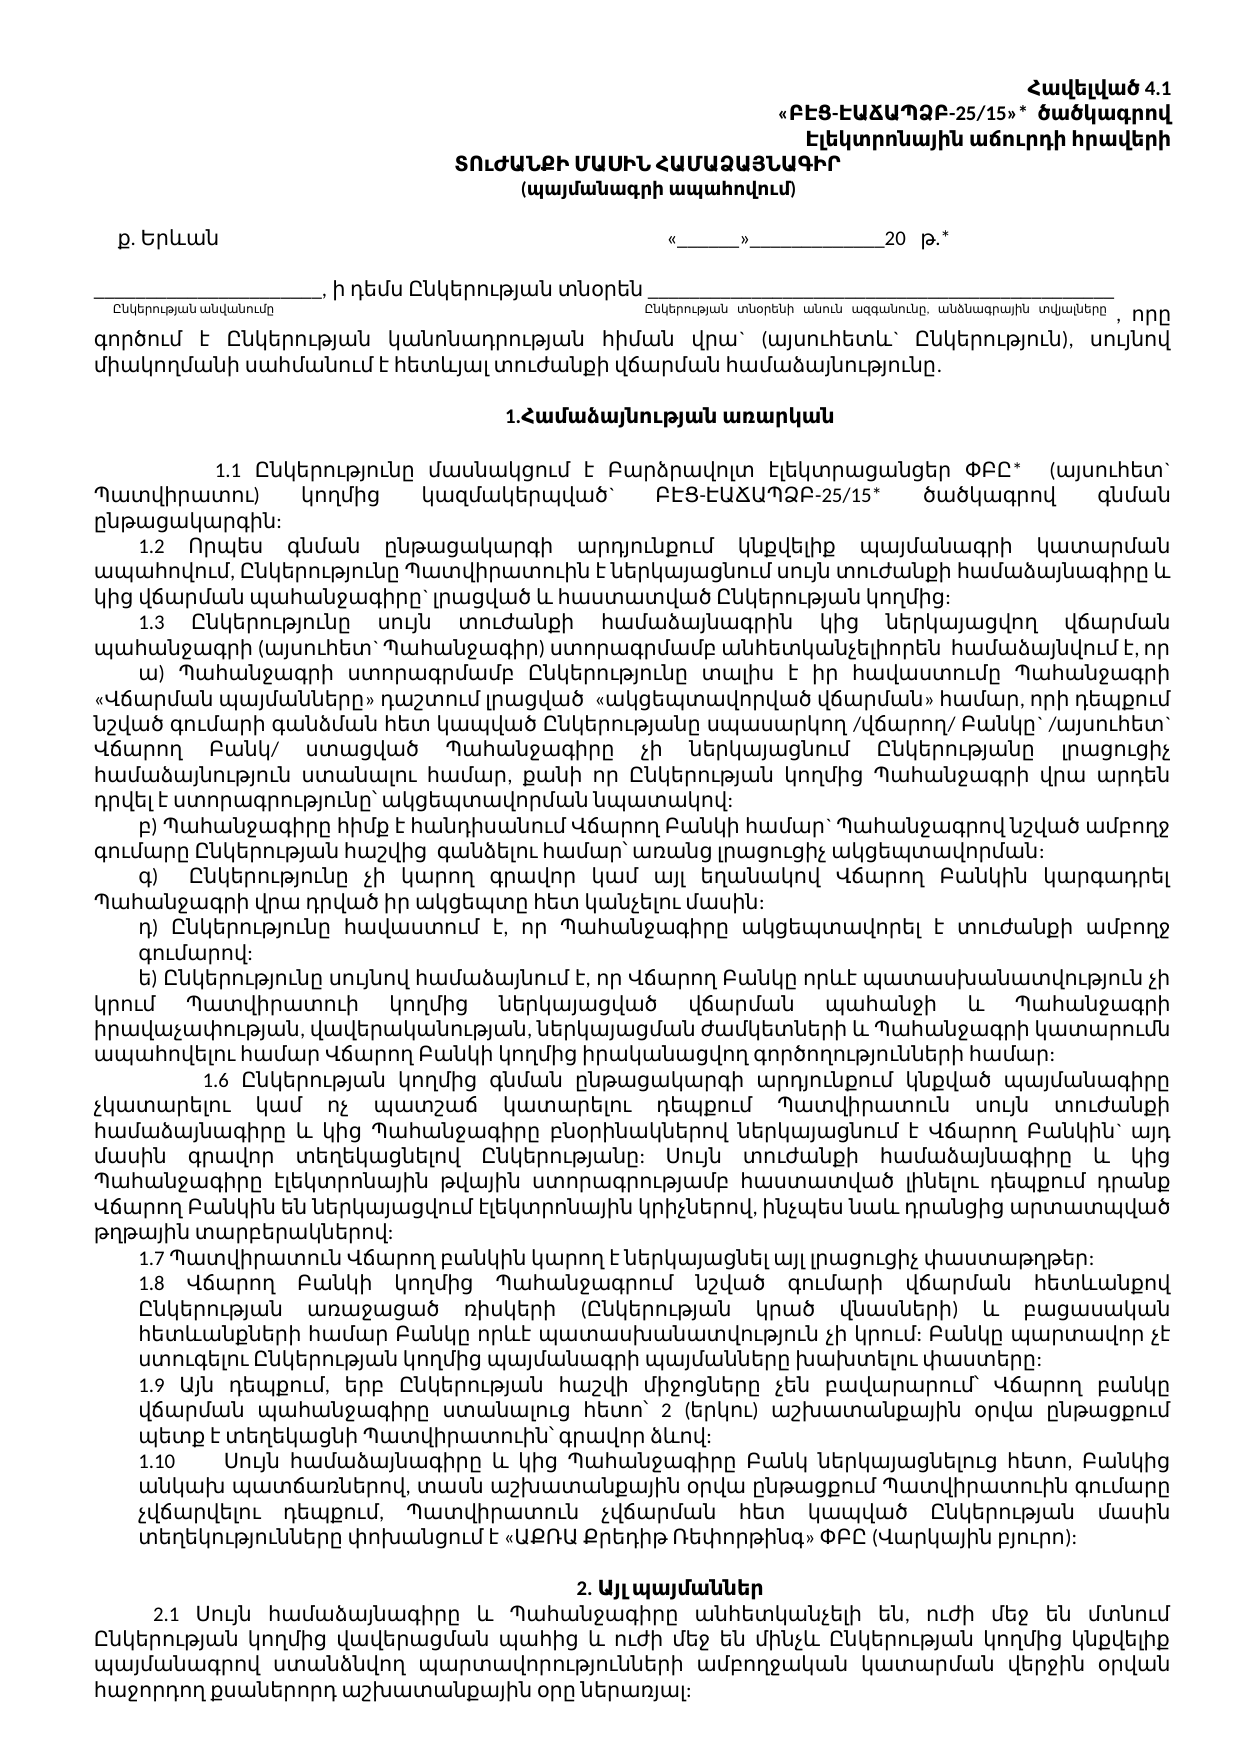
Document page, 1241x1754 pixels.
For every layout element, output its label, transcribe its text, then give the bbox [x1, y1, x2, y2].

text 1.7 Պատվիրատուն Վճարող բանկին կարող է ներկայացնել այլ լրացուցիչ փաստաթղթեր: [138, 1245, 1171, 1270]
text 1.8 Վճարող Բանկի կողմից Պահանջագրում նշված գումարի վճարման հետևանքով Ընկերության առաջացած ռիսկերի (Ընկերության կրած վնասների) և բացասական հետևանքների համար Բանկը որևէ պատասխանատվություն չի կրում: Բանկը պարտավոր չէ ստուգելու Ընկերության կողմից պայմանագրի պայմանները խախտելու փաստերը: [138, 1270, 1171, 1372]
text գ) Ընկերությունը չի կարող գրավոր կամ այլ եղանակով Վճարող Բանկին կարգադրել Պահանջագրի վրա դրված իր ակցեպտը հետ կանչելու մասին: [94, 864, 1171, 914]
text 1.3 Ընկերությունը սույն տուժանքի համաձայնագրին կից ներկայացվող վճարման պահանջագրի (այսուհետ` Պահանջագիր) ստորագրմամբ անհետկանչելիորեն համաձայնվում է, որ [94, 609, 1171, 660]
text 2.1 Սույն համաձայնագիրը և Պահանջագիրը անհետկանչելի են, ուժի մեջ են մտնում Ընկերության կողմից վավերացման պահից և ուժի մեջ են մինչև Ընկերության կողմից կնքվելիք պայմանագրով ստանձնվող պարտավորությունների ամբողջական կատարման վերջին օրվան հաջորդող քսաներորդ աշխատանքային օրը ներառյալ: [94, 1601, 1171, 1702]
text «ԲԷՑ-ԷԱՃԱՊՁԲ-25/15»* ծածկագրով [94, 100, 1171, 126]
text 1.6 Ընկերության կողմից գնման ընթացակարգի արդյունքում կնքված պայմանագիրը չկատարելու կամ ոչ պատշաճ կատարելու դեպքում Պատվիրատուն սույն տուժանքի համաձայնագիրը և կից Պահանջագիրը բնօրինակներով ներկայացնում է Վճարող Բանկին` այդ մասին գրավոր տեղեկացնելով Ընկերությանը: Սույն տուժանքի համաձայնագիրը և կից Պահանջագիրը էլեկտրոնային թվային ստորագրությամբ հաստատված լինելու դեպքում դրանք Վճարող Բանկին են ներկայացվում էլեկտրոնային կրիչներով, ինչպես նաև դրանցից արտատպված թղթային տարբերակներով: [94, 1067, 1171, 1245]
text դ) Ընկերությունը հավաստում է, որ Պահանջագիրը ակցեպտավորել է տուժանքի ամբողջ գումարով: [138, 914, 1171, 965]
text 1.2 Որպես գնման ընթացակարգի արդյունքում կնքվելիք պայմանագրի կատարման ապահովում, Ընկերությունը Պատվիրատուին է ներկայացնում սույն տուժանքի համաձայնագիրը և կից վճարման պահանջագիրը` լրացված և հաստատված Ընկերության կողմից: [94, 533, 1171, 609]
text Հավելված 4.1 [94, 75, 1171, 100]
text (պայմանագրի ապահովում) [94, 177, 1171, 199]
text ե) Ընկերությունը սույնով համաձայնում է, որ Վճարող Բանկը որևէ պատասխանատվություն չի կրում Պատվիրատուի կողմից ներկայացված վճարման պահանջի և Պահանջագրի իրավաչափության, վավերականության, ներկայացման ժամկետների և Պահանջագրի կատարումն ապահովելու համար Վճարող Բանկի կողմից իրականացվող գործողությունների համար: [94, 965, 1171, 1067]
text բ) Պահանջագիրը հիմք է հանդիսանում Վճարող Բանկի համար` Պահանջագրով նշված ամբողջ գումարը Ընկերության հաշվից գանձելու համար՝ առանց լրացուցիչ ակցեպտավորման: [94, 813, 1171, 864]
text Էլեկտրոնային աճուրդի հրավերի [94, 126, 1171, 151]
text 1.10 Սույն համաձայնագիրը և կից Պահանջագիրը Բանկ ներկայացնելուց հետո, Բանկից անկախ պատճառներով, տասն աշխատանքային օրվա ընթացքում Պատվիրատուին գումարը չվճարվելու դեպքում, Պատվիրատուն չվճարման հետ կապված Ընկերության մասին տեղեկությունները փոխանցում է «ԱՔՌԱ Քրեդիթ Ռեփորթինգ» ՓԲԸ (Վարկային բյուրո): [138, 1448, 1171, 1550]
text 1.Համաձայնության առարկան [169, 403, 1171, 428]
text ՏՈւԺԱՆՔԻ ՄԱՍԻՆ ՀԱՄԱՁԱՅՆԱԳԻՐ [94, 151, 1171, 177]
text 1.9 Այն դեպքում, երբ Ընկերության հաշվի միջոցները չեն բավարարում՝ Վճարող բանկը վճարման պահանջագիրը ստանալուց հետո՝ 2 (երկու) աշխատանքային օրվա ընթացքում պետք է տեղեկացնի Պատվիրատուին՝ գրավոր ձևով: [138, 1372, 1171, 1448]
text ք. Երևան «______»_____________20 թ.* [94, 225, 1171, 250]
text 2. Այլ պայմաններ [169, 1575, 1171, 1601]
text Ընկերության անվանումը Ընկերության տնօրենի անուն ազգանունը, անձնագրային տվյալները , որը գործում է Ընկերության կանոնադրության հիման վրա` (այսուհետև` Ընկերություն), սույնով միակողմանի սահմանում է հետևյալ տուժանքի վճարման համաձայնությունը. [94, 301, 1171, 377]
text ա) Պահանջագրի ստորագրմամբ Ընկերությունը տալիս է իր հավաստումը Պահանջագրի «Վճարման պայմանները» դաշտում լրացված «ակցեպտավորված վճարման» համար, որի դեպքում նշված գումարի գանձման հետ կապված Ընկերությանը սպասարկող /վճարող/ Բանկը` /այսուհետ` Վճարող Բանկ/ ստացված Պահանջագիրը չի ներկայացնում Ընկերությանը լրացուցիչ համաձայնություն ստանալու համար, քանի որ Ընկերության կողմից Պահանջագրի վրա արդեն դրվել է ստորագրությունը՝ ակցեպտավորման նպատակով: [94, 660, 1171, 813]
text 1.1 Ընկերությունը մասնակցում է Բարձրավոլտ էլեկտրացանցեր ՓԲԸ* (այսուհետ` Պատվիրատու) կողմից կազմակերպված` ԲԷՑ-ԷԱՃԱՊՁԲ-25/15* ծածկագրով գնման ընթացակարգին: [94, 457, 1171, 533]
text ______________________, ի դեմս Ընկերության տնօրեն _____________________________________________ [94, 276, 1171, 301]
